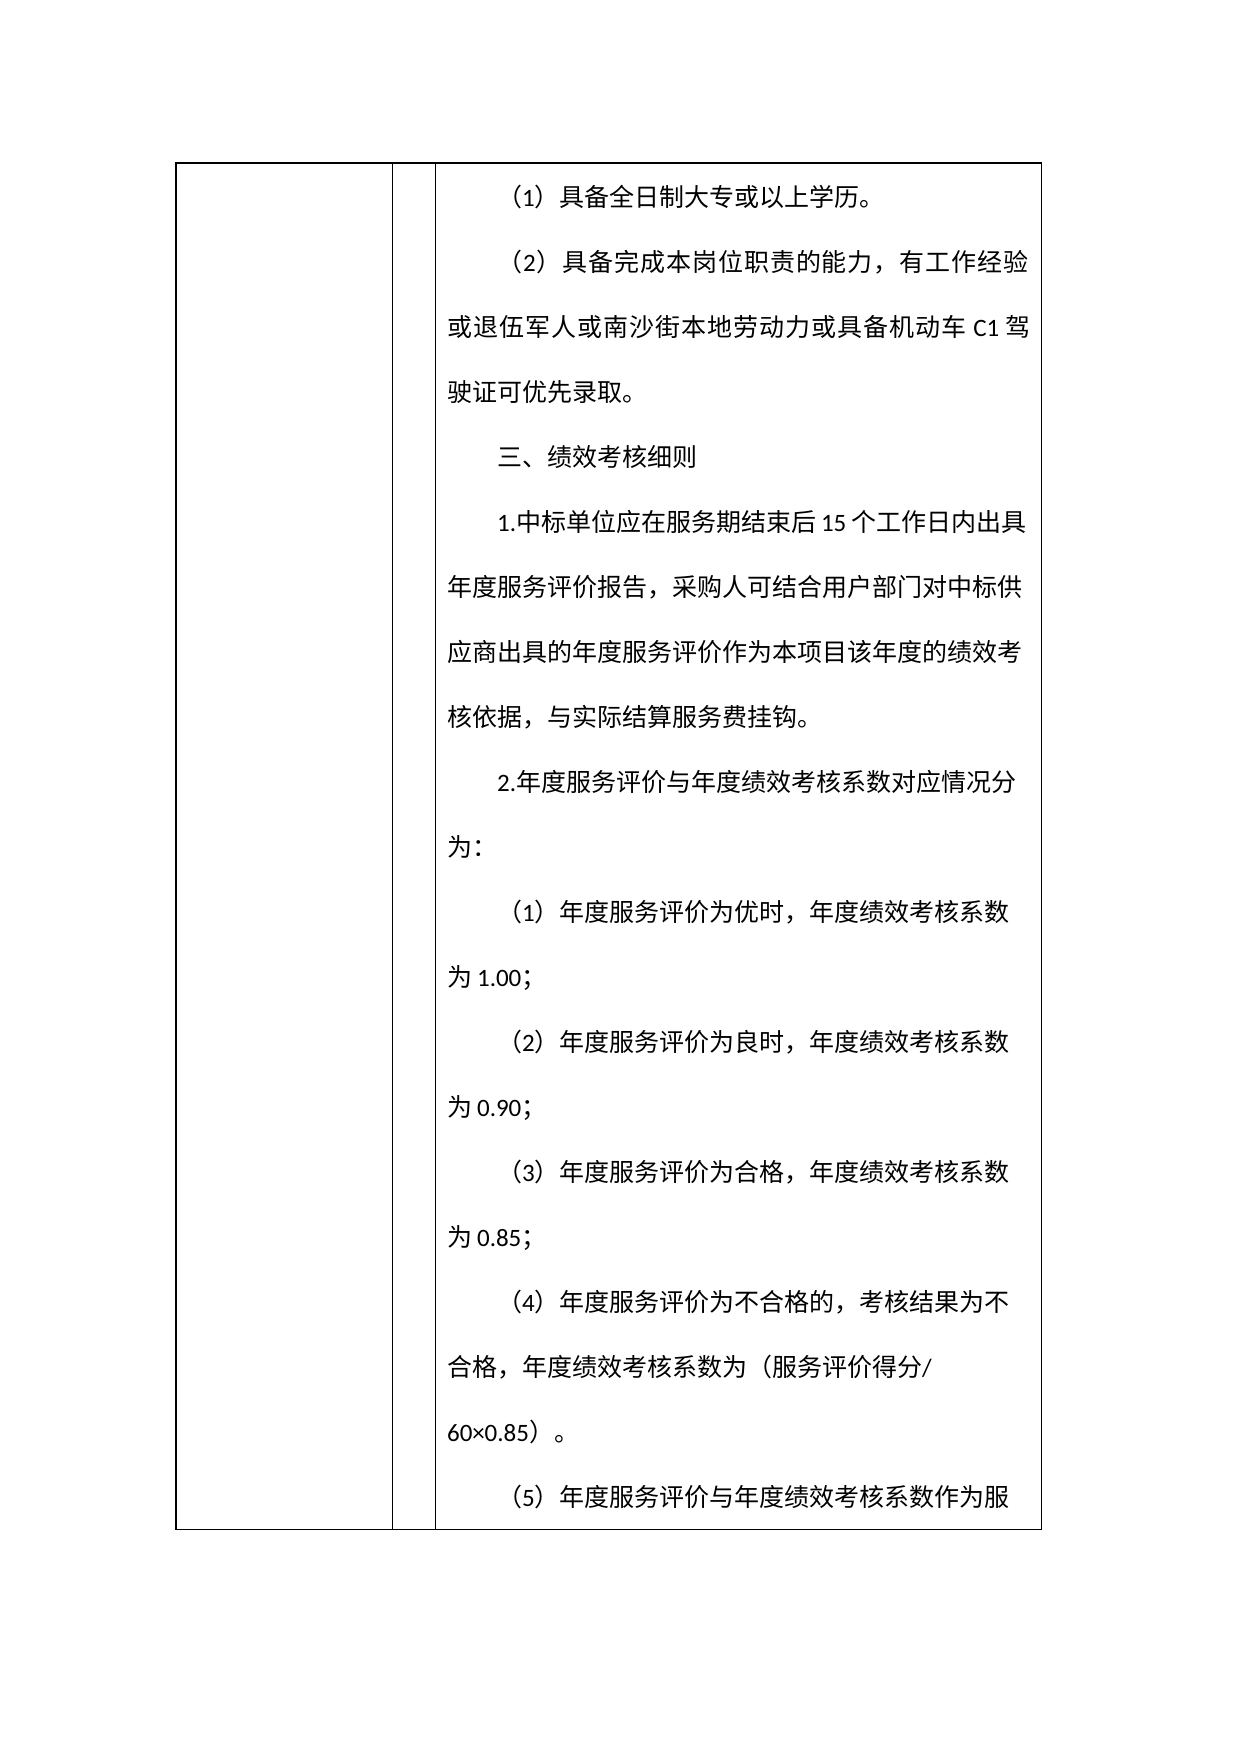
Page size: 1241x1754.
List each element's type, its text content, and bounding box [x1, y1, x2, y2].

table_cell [436, 164, 1041, 1528]
table_cell [177, 164, 392, 1528]
table_cell 1 [393, 164, 435, 1528]
